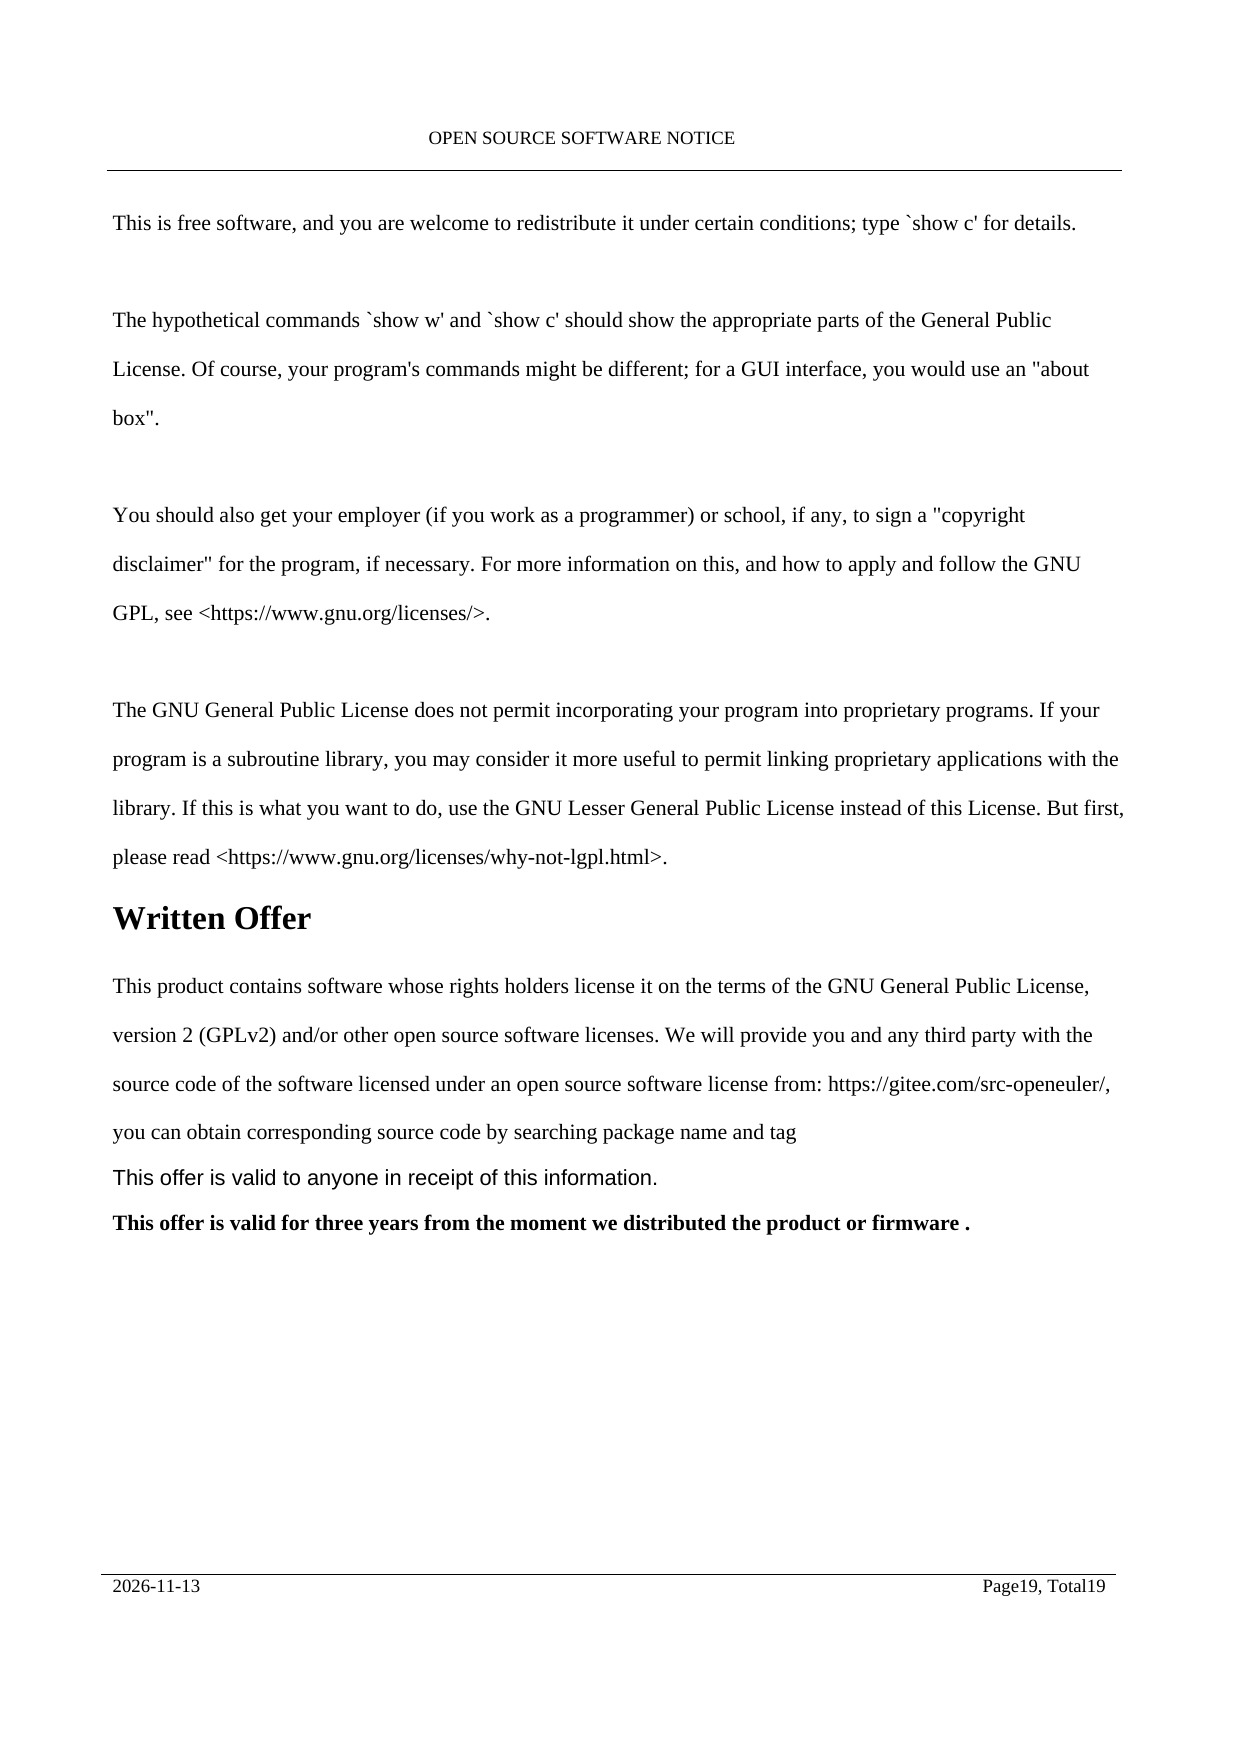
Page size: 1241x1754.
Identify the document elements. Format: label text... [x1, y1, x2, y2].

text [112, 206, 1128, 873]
text This product contains software whose rights holders license it on the terms of the GNU General Public License, version 2 (GPLv2) and/or other open source software licenses. We will provide you and any third party with the source code of the software licensed under an open source software license from: https://gitee.com/src-openeuler/, you can obtain corresponding source code by searching package name and tag [112, 969, 1128, 1148]
text This offer is valid for three years from the moment we distributed the product or firmware . [112, 1206, 1128, 1238]
text Written Offer [112, 885, 1128, 950]
text This offer is valid to anyone in receipt of this information. [112, 1161, 1128, 1193]
